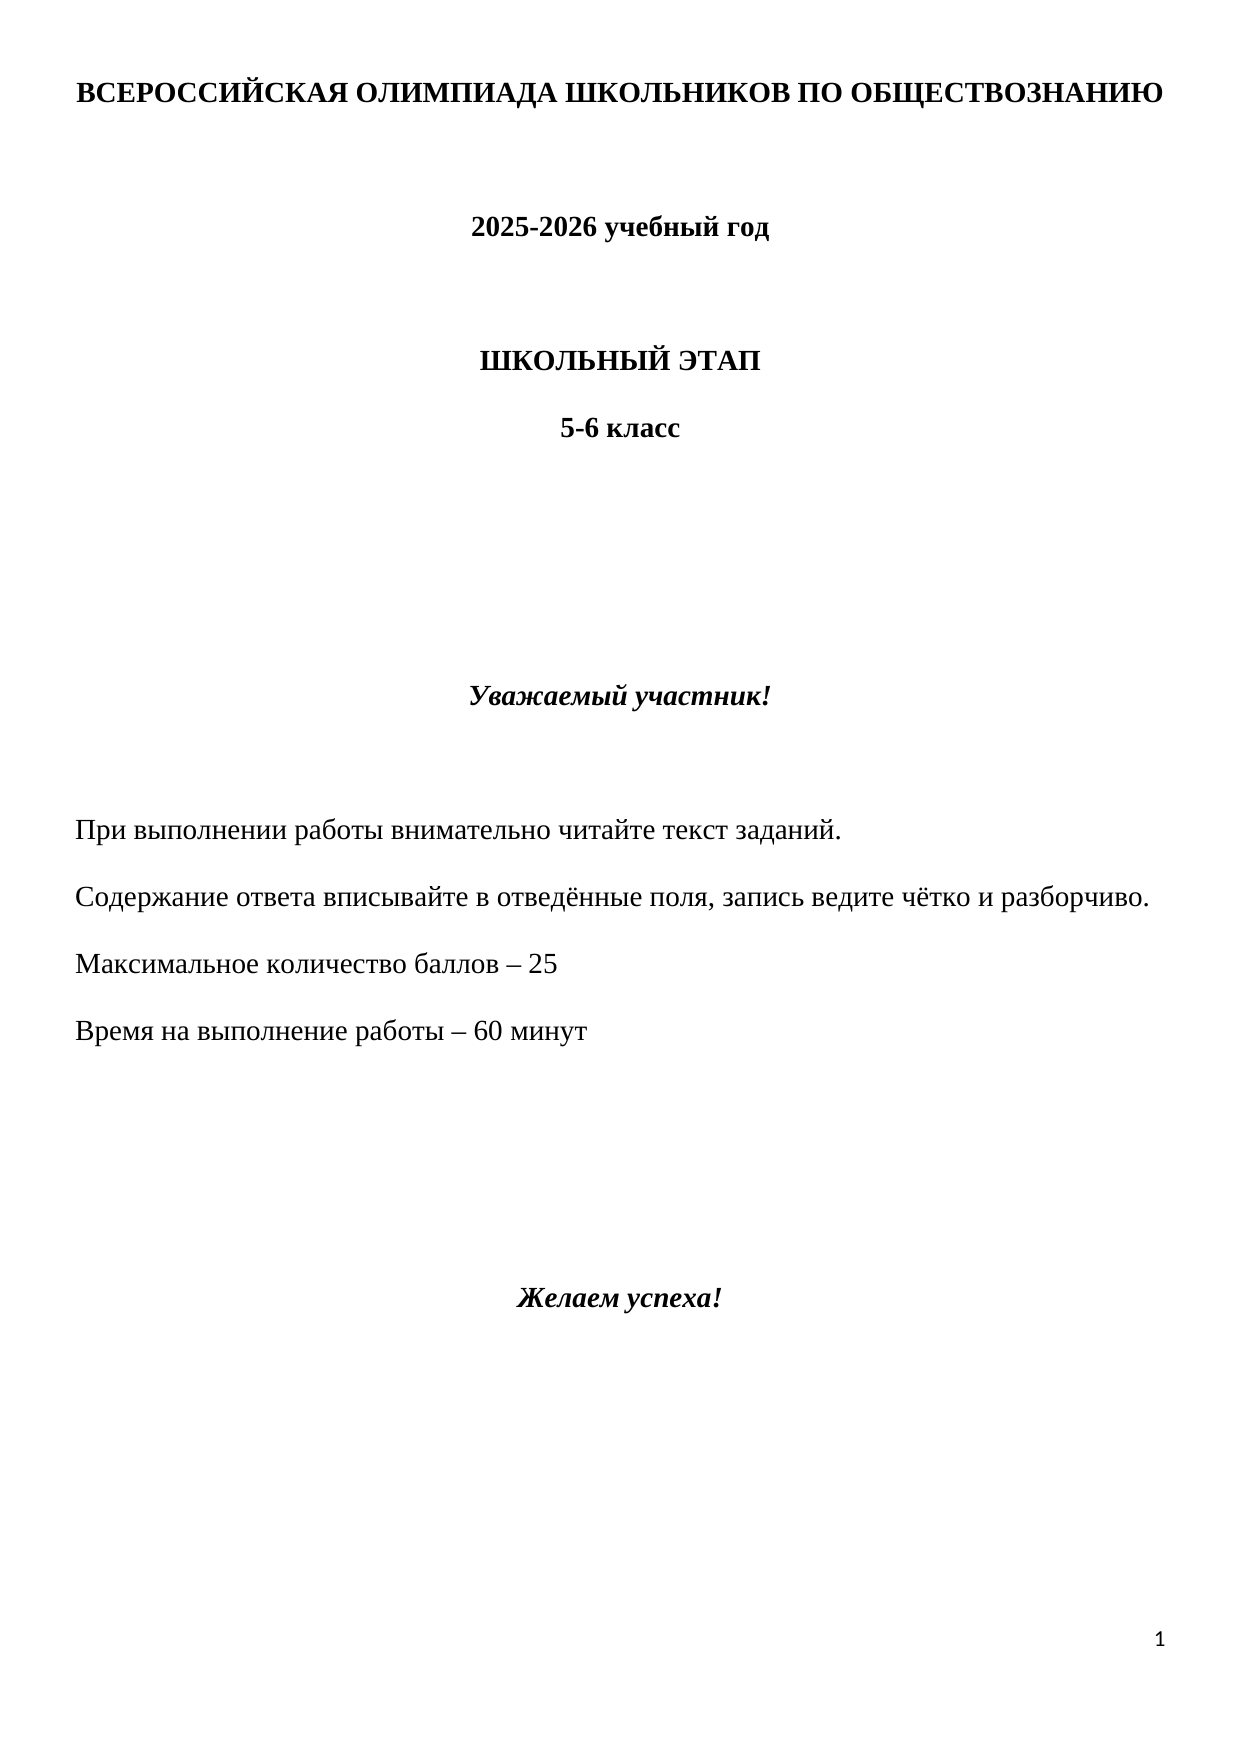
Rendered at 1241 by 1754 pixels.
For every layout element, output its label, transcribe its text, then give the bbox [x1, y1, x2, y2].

text Время на выполнение работы – 60 минут [75, 1013, 1165, 1046]
text 5-6 класс [75, 410, 1165, 443]
text ВСЕРОССИЙСКАЯ ОЛИМПИАДА ШКОЛЬНИКОВ ПО ОБЩЕСТВОЗНАНИЮ [75, 75, 1165, 108]
text Максимальное количество баллов – 25 [75, 946, 1165, 979]
text ШКОЛЬНЫЙ ЭТАП [75, 343, 1165, 376]
text Содержание ответа вписывайте в отведённые поля, запись ведите чётко и разборчиво. [75, 879, 1165, 912]
text При выполнении работы внимательно читайте текст заданий. [75, 812, 1165, 845]
text Уважаемый участник! [75, 678, 1165, 711]
text Желаем успеха! [75, 1281, 1165, 1314]
text 2025-2026 учебный год [75, 209, 1165, 242]
